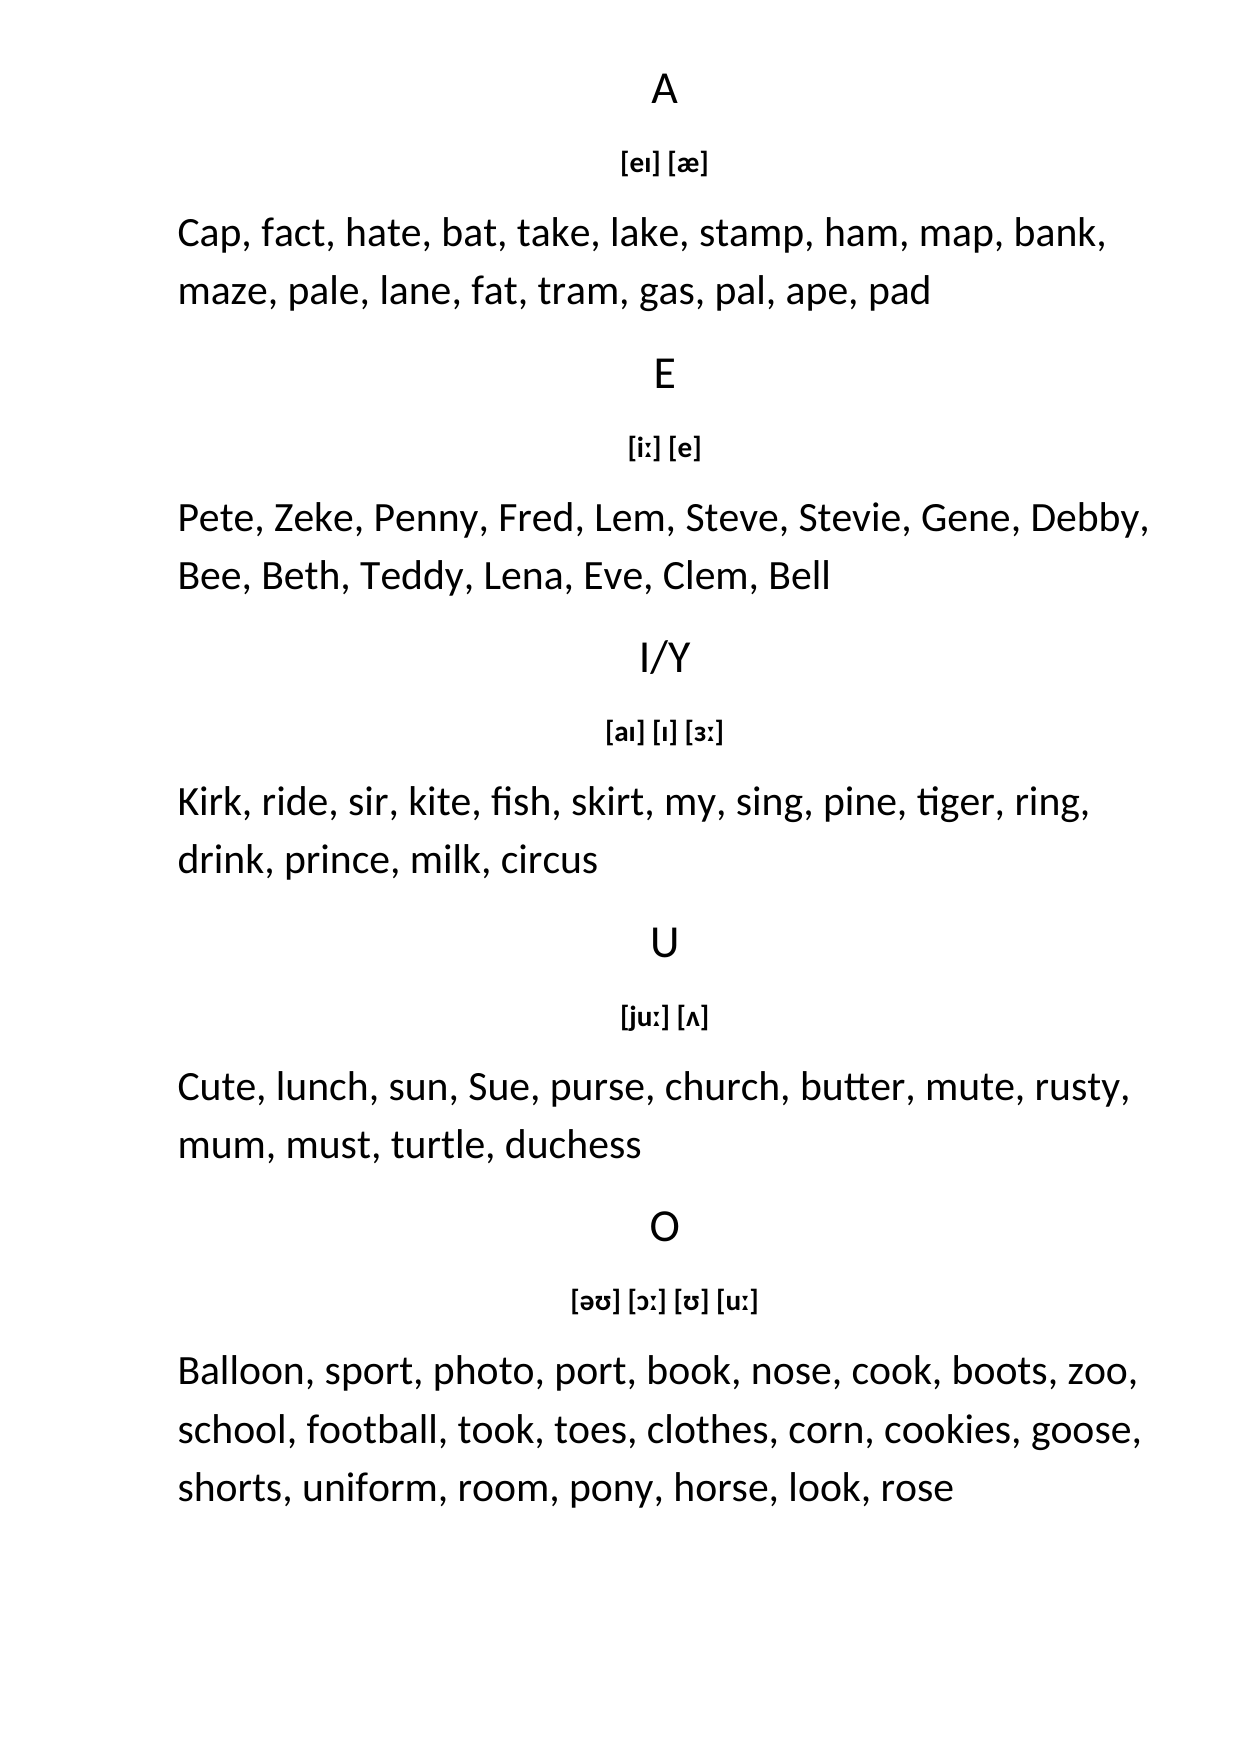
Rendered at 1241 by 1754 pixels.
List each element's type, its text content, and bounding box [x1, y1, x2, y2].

text [əʊ] [ɔː] [ʊ] [uː] [177, 1282, 1152, 1318]
text I/Y [177, 628, 1152, 684]
text E [177, 344, 1152, 399]
text Cap, fact, hate, bat, take, lake, stamp, ham, map, bank, maze, pale, lane, fat, tram, gas, pal, ape, pad [177, 206, 1152, 315]
text [eɪ] [æ] [177, 144, 1152, 180]
text Pete, Zeke, Penny, Fred, Lem, Steve, Stevie, Gene, Debby, Bee, Beth, Teddy, Lena, Eve, Clem, Bell [177, 491, 1152, 600]
text A [177, 59, 1152, 115]
text O [177, 1197, 1152, 1253]
text Balloon, sport, photo, port, book, nose, cook, boots, zoo, school, football, took, toes, clothes, corn, cookies, goose, shorts, uniform, room, pony, horse, look, rose [177, 1344, 1152, 1512]
text [juː] [ʌ] [177, 998, 1152, 1033]
text [aɪ] [ɪ] [ɜː] [177, 713, 1152, 749]
text [iː] [e] [177, 429, 1152, 464]
text U [177, 913, 1152, 969]
text Cute, lunch, sun, Sue, purse, church, butter, mute, rusty, mum, must, turtle, duchess [177, 1060, 1152, 1169]
text Kirk, ride, sir, kite, fish, skirt, my, sing, pine, tiger, ring, drink, prince, milk, circus [177, 775, 1152, 884]
